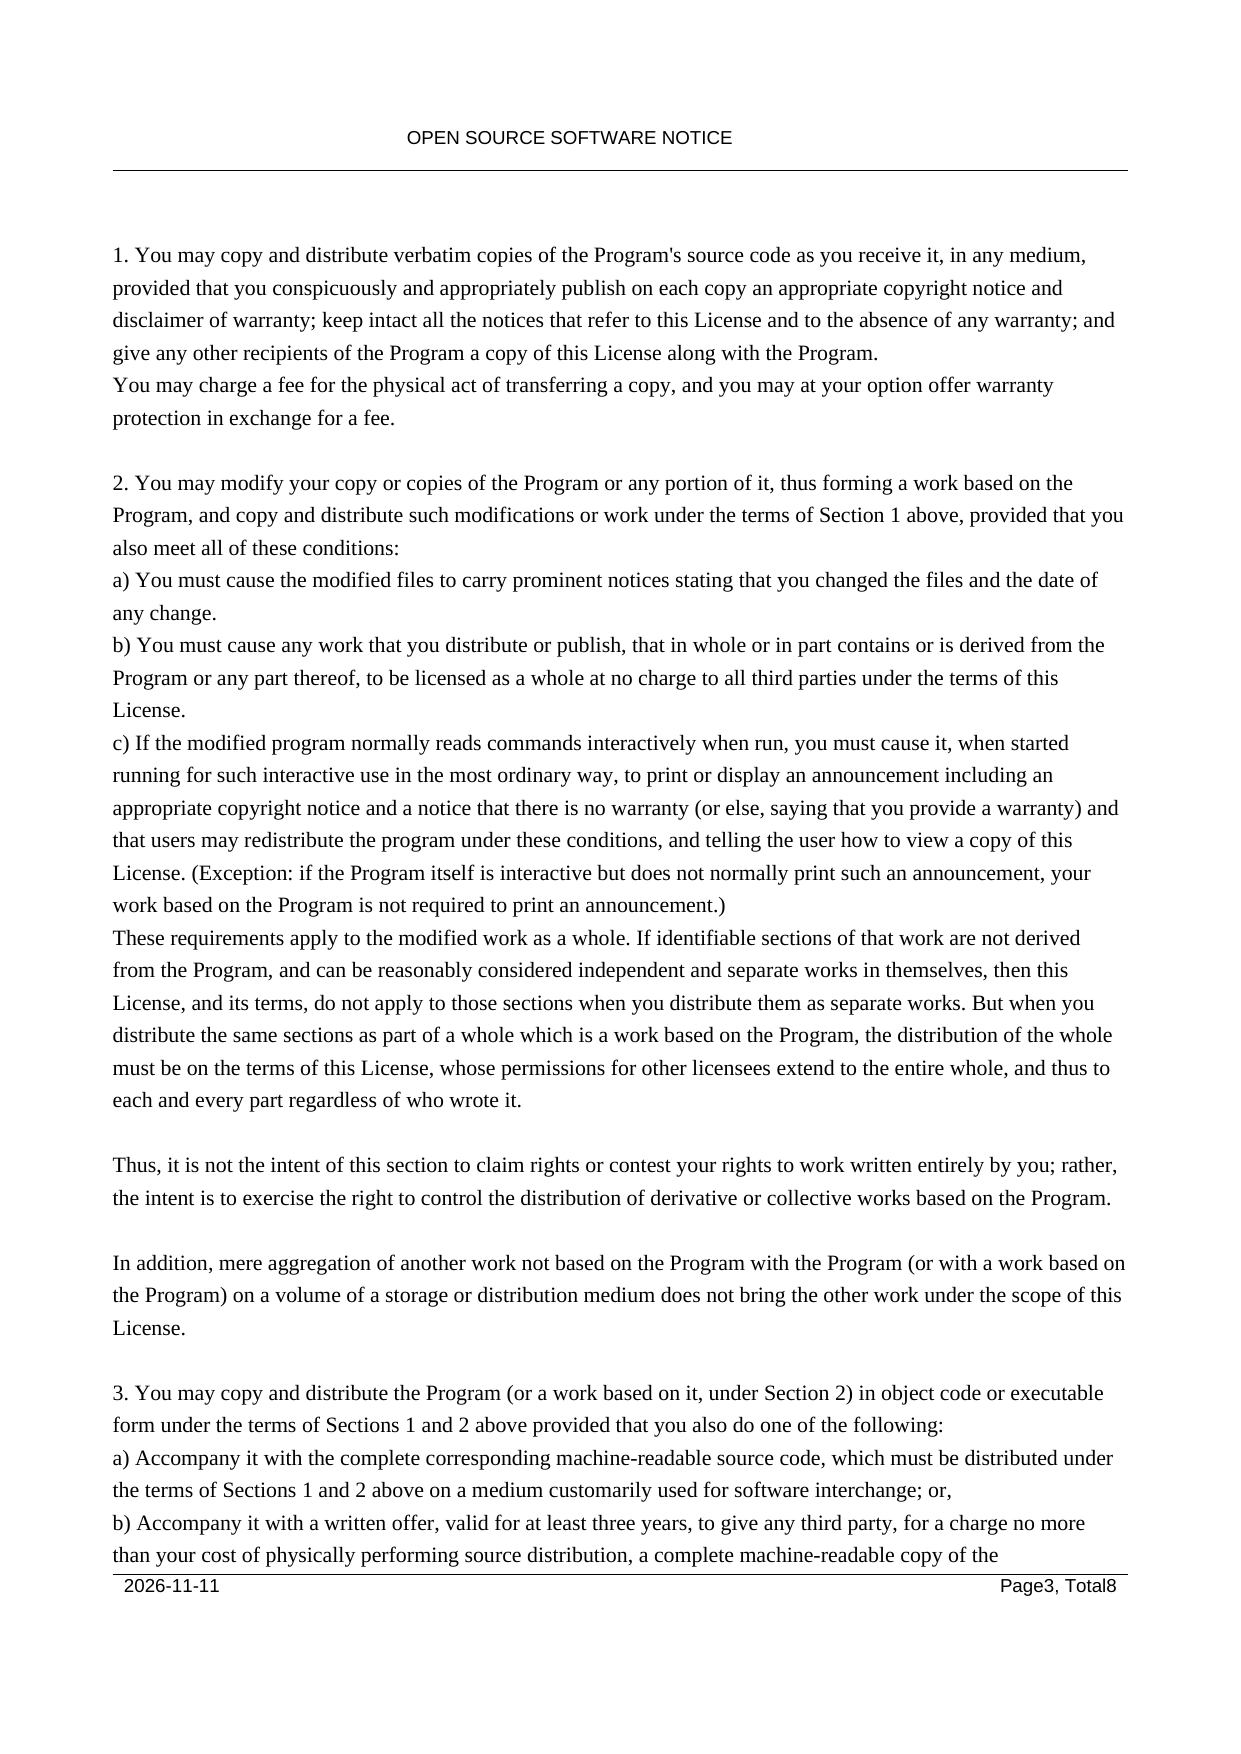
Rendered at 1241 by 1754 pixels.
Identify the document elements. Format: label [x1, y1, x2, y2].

text [112, 206, 1128, 1571]
